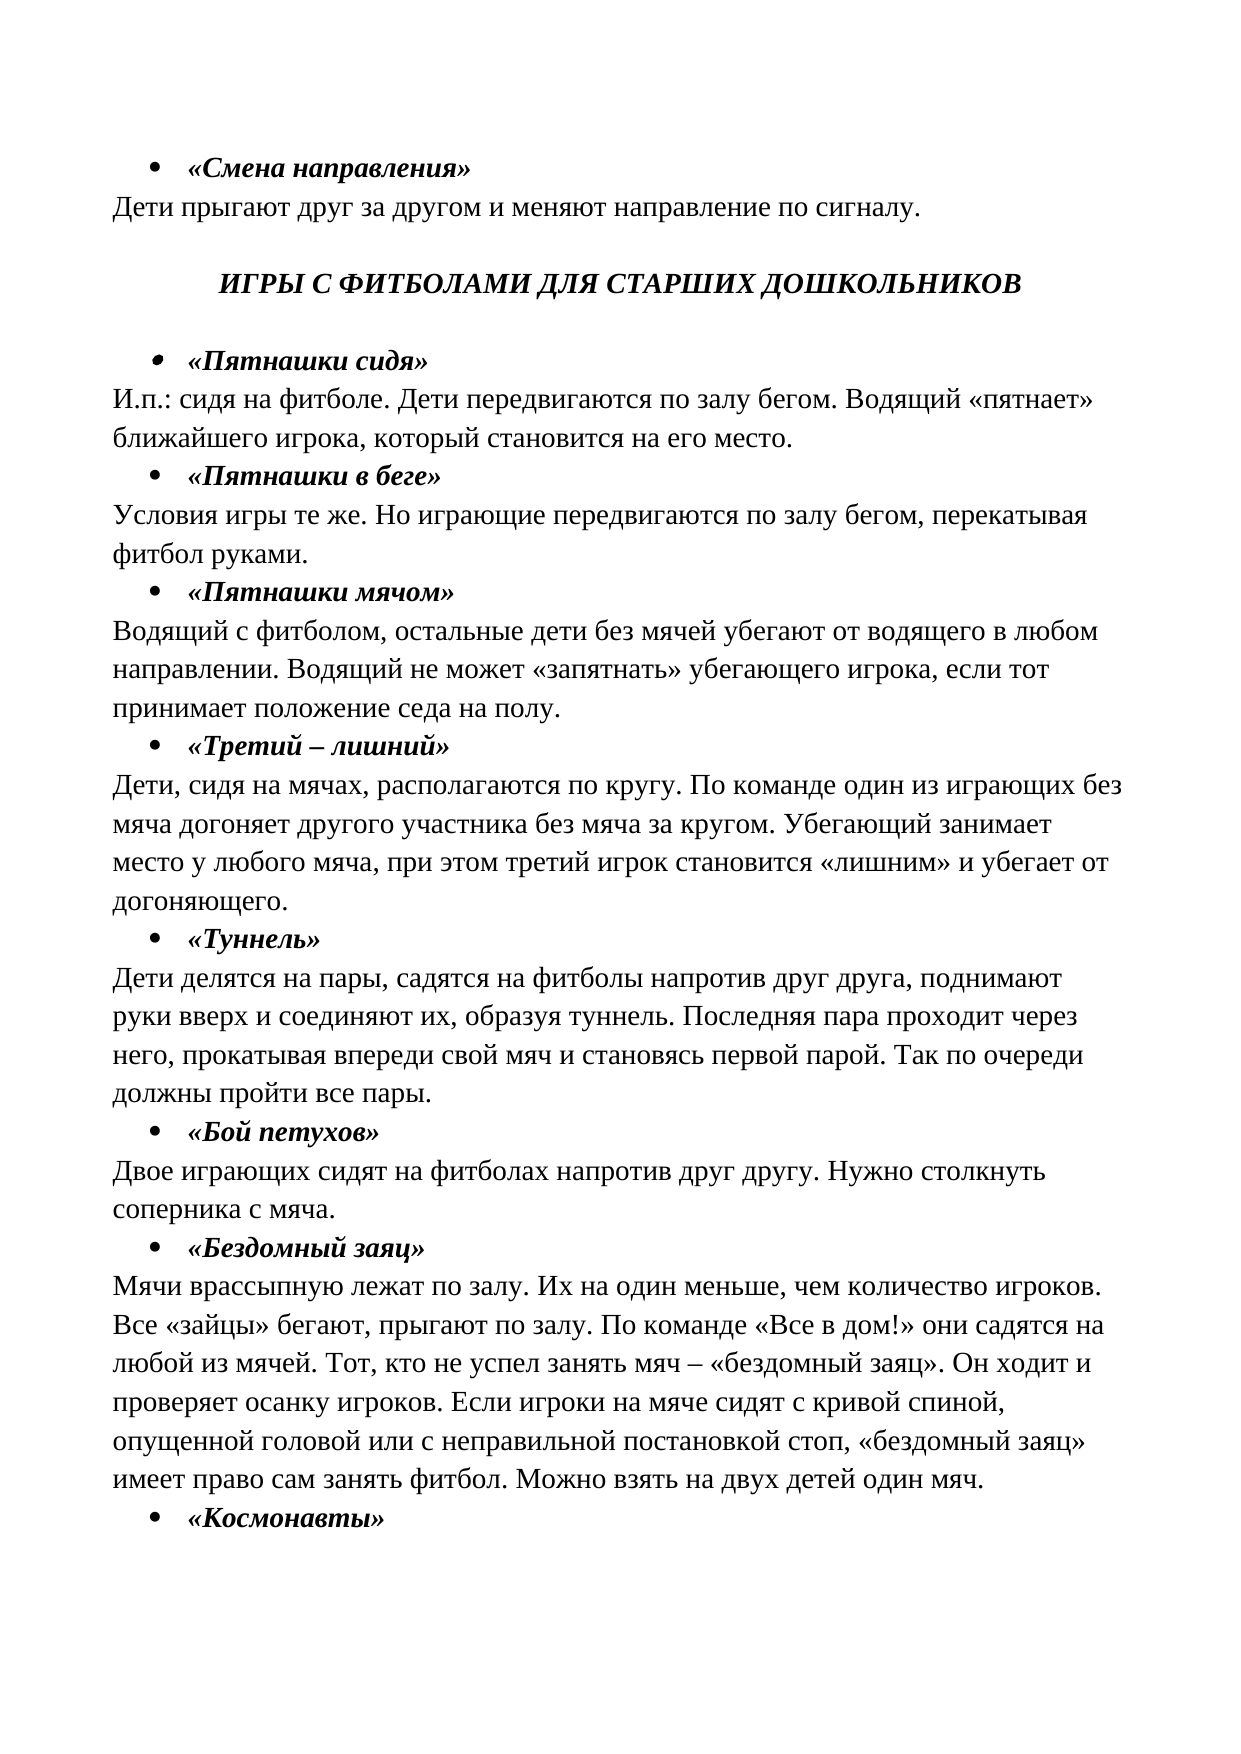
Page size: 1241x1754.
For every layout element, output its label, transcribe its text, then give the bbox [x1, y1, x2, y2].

list «Третий – лишний» [150, 728, 1128, 762]
text Дети, сидя на мячах, располагаются по кругу. По команде один из играющих без мяча догоняет другого участника без мяча за кругом. Убегающий занимает место у любого мяча, при этом третий игрок становится «лишним» и убегает от догоняющего. [112, 767, 1128, 916]
list «Космонавты» [150, 1500, 1128, 1533]
text Водящий с фитболом, остальные дети без мячей убегают от водящего в любом направлении. Водящий не может «запятнать» убегающего игрока, если тот принимает положение седа на полу. [112, 613, 1128, 723]
list «Туннель» [150, 921, 1128, 955]
list «Пятнашки сидя» [150, 343, 1128, 376]
list «Смена направления» [150, 150, 1128, 184]
text Дети делятся на пары, садятся на фитболы напротив друг друга, поднимают руки вверх и соединяют их, образуя туннель. Последняя пара проходит через него, прокатывая впереди свой мяч и становясь первой парой. Так по очереди должны пройти все пары. [112, 960, 1128, 1109]
text ИГРЫ С ФИТБОЛАМИ ДЛЯ СТАРШИХ ДОШКОЛЬНИКОВ [112, 266, 1128, 299]
text Дети прыгают друг за другом и меняют направление по сигналу. [112, 189, 1128, 222]
text Мячи врассыпную лежат по залу. Их на один меньше, чем количество игроков. Все «зайцы» бегают, прыгают по залу. По команде «Все в дом!» они садятся на любой из мячей. Тот, кто не успел занять мяч – «бездомный заяц». Он ходит и проверяет осанку игроков. Если игроки на мяче сидят с кривой спиной, опущенной головой или с неправильной постановкой стоп, «бездомный заяц» имеет право сам занять фитбол. Можно взять на двух детей один мяч. [112, 1268, 1128, 1495]
list «Пятнашки мячом» [150, 574, 1128, 608]
text И.п.: сидя на фитболе. Дети передвигаются по залу бегом. Водящий «пятнает» ближайшего игрока, который становится на его место. [112, 381, 1128, 453]
list «Пятнашки в беге» [150, 458, 1128, 492]
text Двое играющих сидят на фитболах напротив друг другу. Нужно столкнуть соперника с мяча. [112, 1153, 1128, 1225]
list «Бездомный заяц» [150, 1230, 1128, 1263]
text Условия игры те же. Но играющие передвигаются по залу бегом, перекатывая фитбол руками. [112, 497, 1128, 569]
list «Бой петухов» [150, 1114, 1128, 1148]
